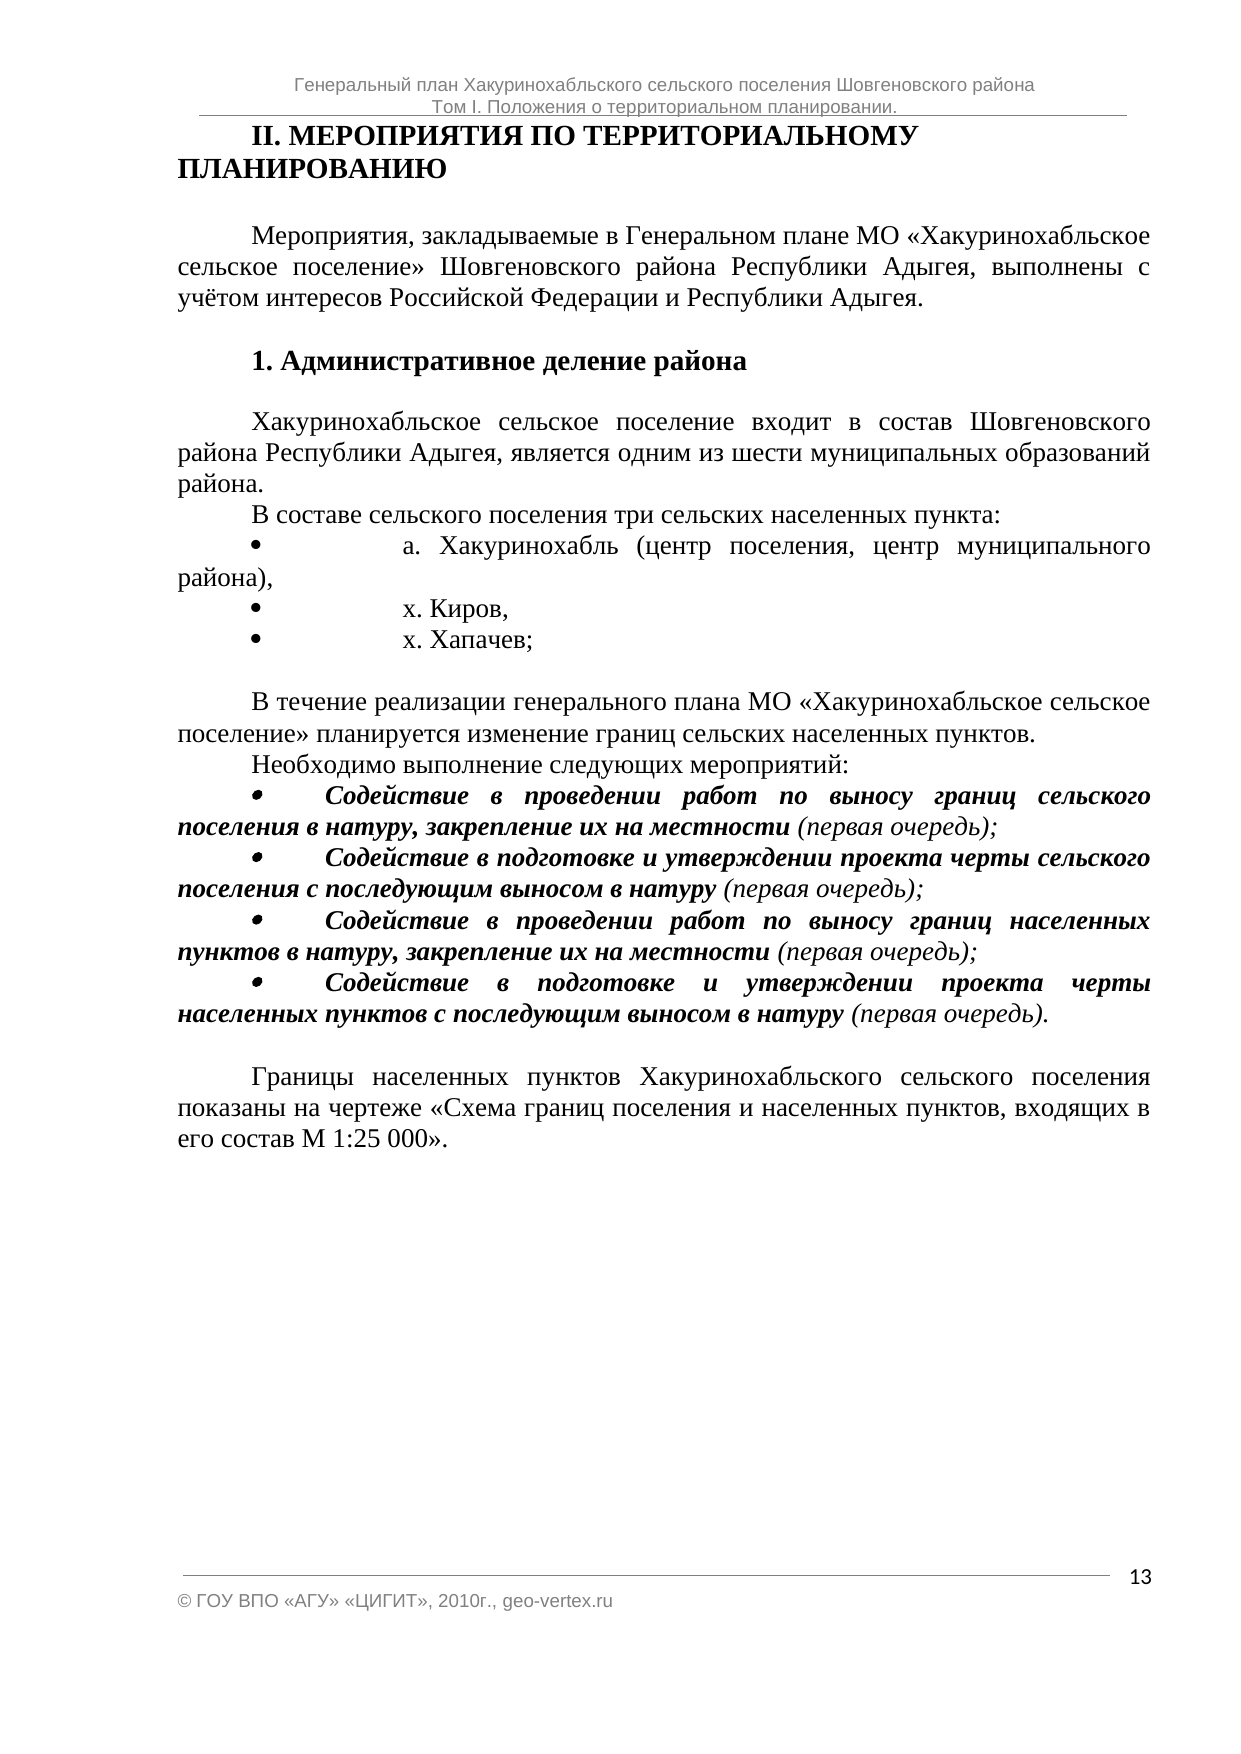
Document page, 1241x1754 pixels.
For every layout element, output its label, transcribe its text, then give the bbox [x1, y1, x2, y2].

list Содействие в подготовке и утверждении проекта черты населенных пунктов с последующим выносом в натуру (первая очередь). [177, 966, 1152, 1028]
list Содействие в проведении работ по выносу границ населенных пунктов в натуру, закрепление их на местности (первая очередь); [177, 904, 1152, 966]
text В течение реализации генерального плана МО «Хакуринохабльское сельское поселение» планируется изменение границ сельских населенных пунктов. [177, 686, 1152, 748]
subtitle II. МЕРОПРИЯТИЯ ПО ТЕРРИТОРИАЛЬНОМУ ПЛАНИРОВАНИЮ [177, 118, 1152, 185]
text Хакуринохабльское сельское поселение входит в состав Шовгеновского района Республики Адыгея, является одним из шести муниципальных образований района. [177, 405, 1152, 498]
list а. Хакуринохабль (центр поселения, центр муниципального района), [177, 529, 1152, 592]
text В составе сельского поселения три сельских населенных пункта: [177, 498, 1152, 529]
list х. Киров, [177, 592, 1152, 623]
list Содействие в подготовке и утверждении проекта черты сельского поселения с последующим выносом в натуру (первая очередь); [177, 841, 1152, 904]
text Мероприятия, закладываемые в Генеральном плане МО «Хакуринохабльское сельское поселение» Шовгеновского района Республики Адыгея, выполнены с учётом интересов Российской Федерации и Республики Адыгея. [177, 219, 1152, 312]
list х. Хапачев; [177, 623, 1152, 654]
text Границы населенных пунктов Хакуринохабльского сельского поселения показаны на чертеже «Схема границ поселения и населенных пунктов, входящих в его состав М 1:25 000». [177, 1060, 1152, 1153]
subtitle 1. Административное деление района [177, 343, 1152, 377]
list Содействие в проведении работ по выносу границ сельского поселения в натуру, закрепление их на местности (первая очередь); [177, 779, 1152, 841]
text Необходимо выполнение следующих мероприятий: [177, 748, 1152, 779]
